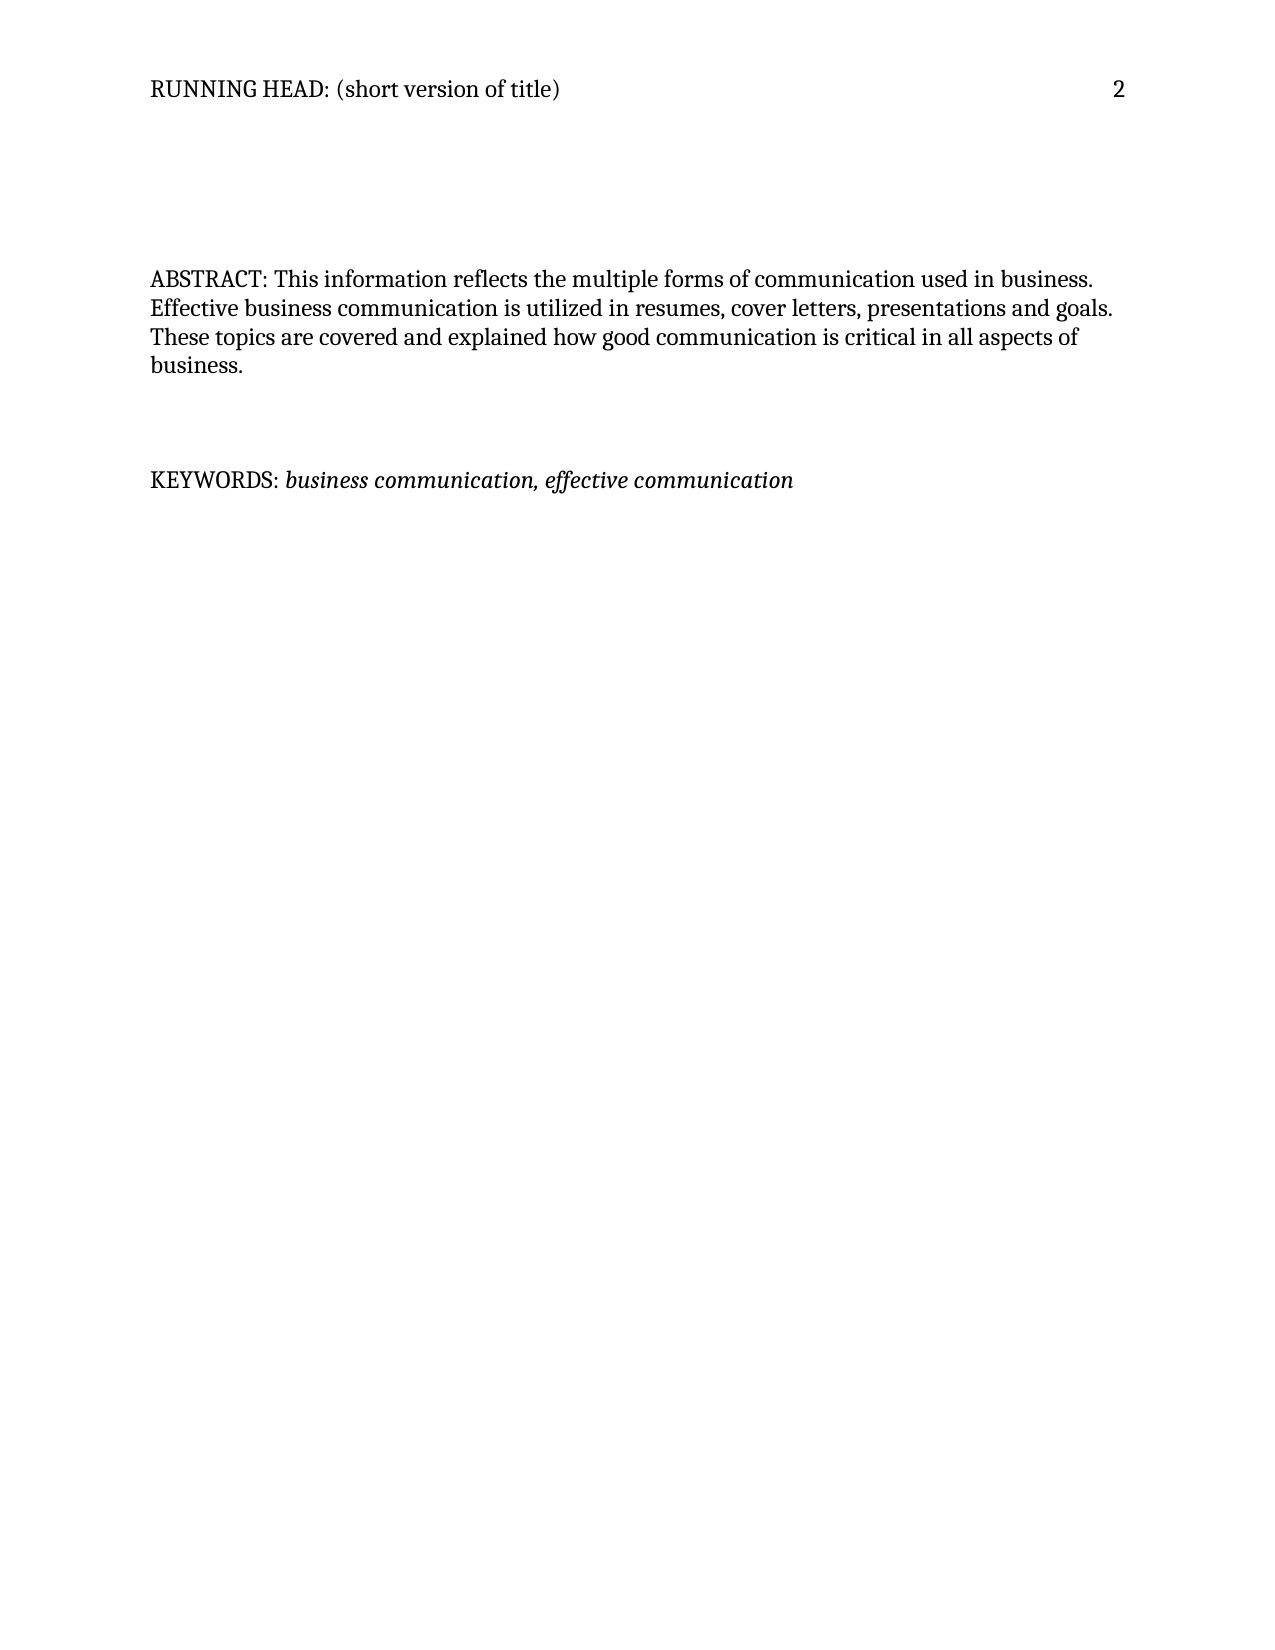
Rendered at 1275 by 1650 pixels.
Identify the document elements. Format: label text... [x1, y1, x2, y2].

text ABSTRACT: This information reflects the multiple forms of communication used in business. Effective business communication is utilized in resumes, cover letters, presentations and goals. These topics are covered and explained how good communication is critical in all aspects of business. [150, 265, 1125, 380]
text KEYWORDS: business communication, effective communication [150, 466, 1125, 495]
